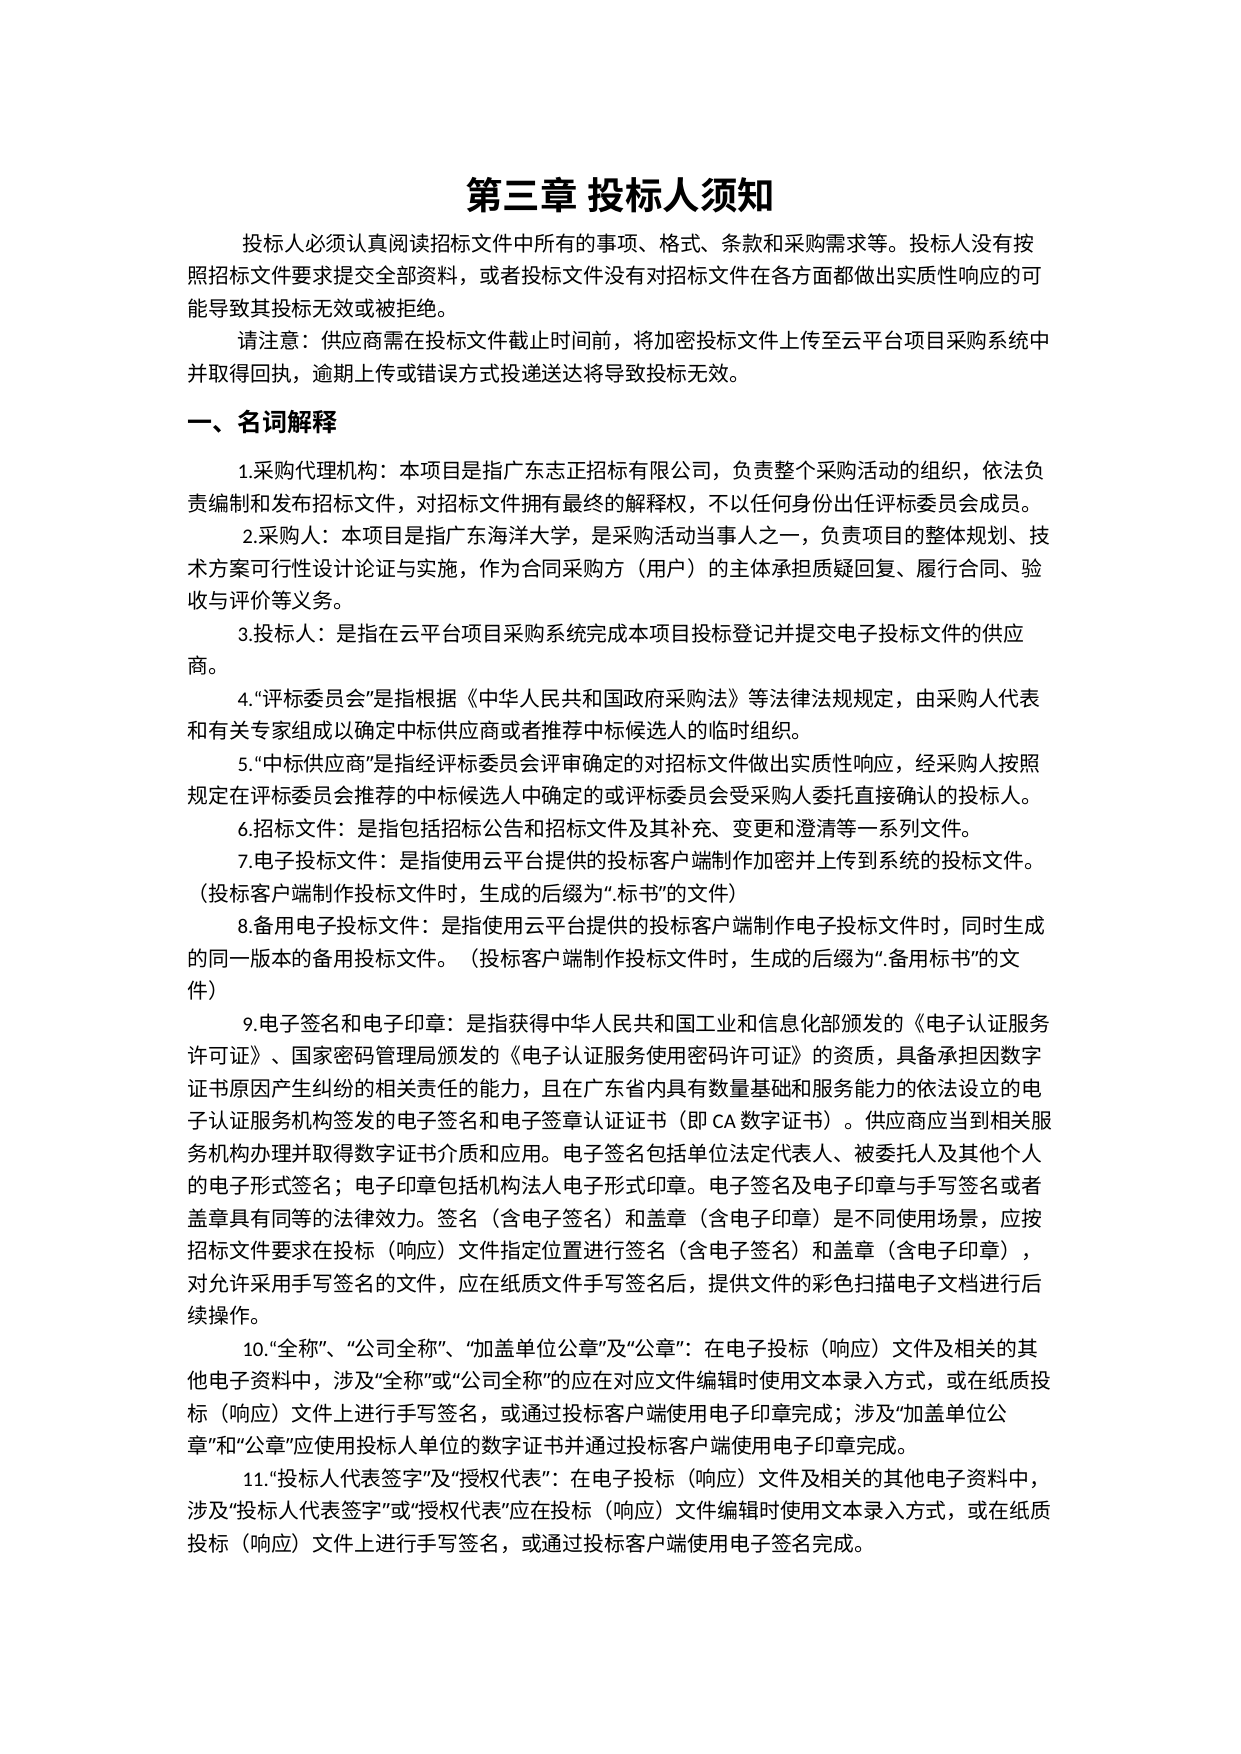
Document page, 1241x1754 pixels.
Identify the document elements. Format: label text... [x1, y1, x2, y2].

text 1.采购代理机构：本项目是指广东志正招标有限公司，负责整个采购活动的组织，依法负责编制和发布招标文件，对招标文件拥有最终的解释权，不以任何身份出任评标委员会成员。 [187, 454, 1053, 519]
text 投标人必须认真阅读招标文件中所有的事项、格式、条款和采购需求等。投标人没有按照招标文件要求提交全部资料，或者投标文件没有对招标文件在各方面都做出实质性响应的可能导致其投标无效或被拒绝。 [187, 227, 1053, 324]
text 3.投标人：是指在云平台项目采购系统完成本项目投标登记并提交电子投标文件的供应商。 [187, 617, 1053, 682]
text 请注意：供应商需在投标文件截止时间前，将加密投标文件上传至云平台项目采购系统中并取得回执，逾期上传或错误方式投递送达将导致投标无效。 [187, 324, 1053, 389]
text 第三章 投标人须知 [187, 162, 1053, 227]
text 5.“中标供应商”是指经评标委员会评审确定的对招标文件做出实质性响应，经采购人按照规定在评标委员会推荐的中标候选人中确定的或评标委员会受采购人委托直接确认的投标人。 [187, 747, 1053, 812]
text 10.“全称”、“公司全称”、“加盖单位公章”及“公章”：在电子投标（响应）文件及相关的其他电子资料中，涉及“全称”或“公司全称”的应在对应文件编辑时使用文本录入方式，或在纸质投标（响应）文件上进行手写签名，或通过投标客户端使用电子印章完成；涉及“加盖单位公章”和“公章”应使用投标人单位的数字证书并通过投标客户端使用电子印章完成。 [187, 1332, 1053, 1462]
text 一、名词解释 [187, 389, 1053, 454]
text 2.采购人：本项目是指广东海洋大学，是采购活动当事人之一，负责项目的整体规划、技术方案可行性设计论证与实施，作为合同采购方（用户）的主体承担质疑回复、履行合同、验收与评价等义务。 [187, 519, 1053, 617]
text 6.招标文件：是指包括招标公告和招标文件及其补充、变更和澄清等一系列文件。 [187, 812, 1053, 844]
text 8.备用电子投标文件：是指使用云平台提供的投标客户端制作电子投标文件时，同时生成的同一版本的备用投标文件。（投标客户端制作投标文件时，生成的后缀为“.备用标书”的文件） [187, 909, 1053, 1007]
text 9.电子签名和电子印章：是指获得中华人民共和国工业和信息化部颁发的《电子认证服务许可证》、国家密码管理局颁发的《电子认证服务使用密码许可证》的资质，具备承担因数字证书原因产生纠纷的相关责任的能力，且在广东省内具有数量基础和服务能力的依法设立的电子认证服务机构签发的电子签名和电子签章认证证书（即CA数字证书）。供应商应当到相关服务机构办理并取得数字证书介质和应用。电子签名包括单位法定代表人、被委托人及其他个人的电子形式签名；电子印章包括机构法人电子形式印章。电子签名及电子印章与手写签名或者盖章具有同等的法律效力。签名（含电子签名）和盖章（含电子印章）是不同使用场景，应按招标文件要求在投标（响应）文件指定位置进行签名（含电子签名）和盖章（含电子印章），对允许采用手写签名的文件，应在纸质文件手写签名后，提供文件的彩色扫描电子文档进行后续操作。 [187, 1007, 1053, 1332]
text 11.“投标人代表签字”及“授权代表”：在电子投标（响应）文件及相关的其他电子资料中，涉及“投标人代表签字”或“授权代表”应在投标（响应）文件编辑时使用文本录入方式，或在纸质投标（响应）文件上进行手写签名，或通过投标客户端使用电子签名完成。 [187, 1462, 1053, 1559]
text 4.“评标委员会”是指根据《中华人民共和国政府采购法》等法律法规规定，由采购人代表和有关专家组成以确定中标供应商或者推荐中标候选人的临时组织。 [187, 682, 1053, 747]
text 7.电子投标文件：是指使用云平台提供的投标客户端制作加密并上传到系统的投标文件。（投标客户端制作投标文件时，生成的后缀为“.标书”的文件） [187, 844, 1053, 909]
